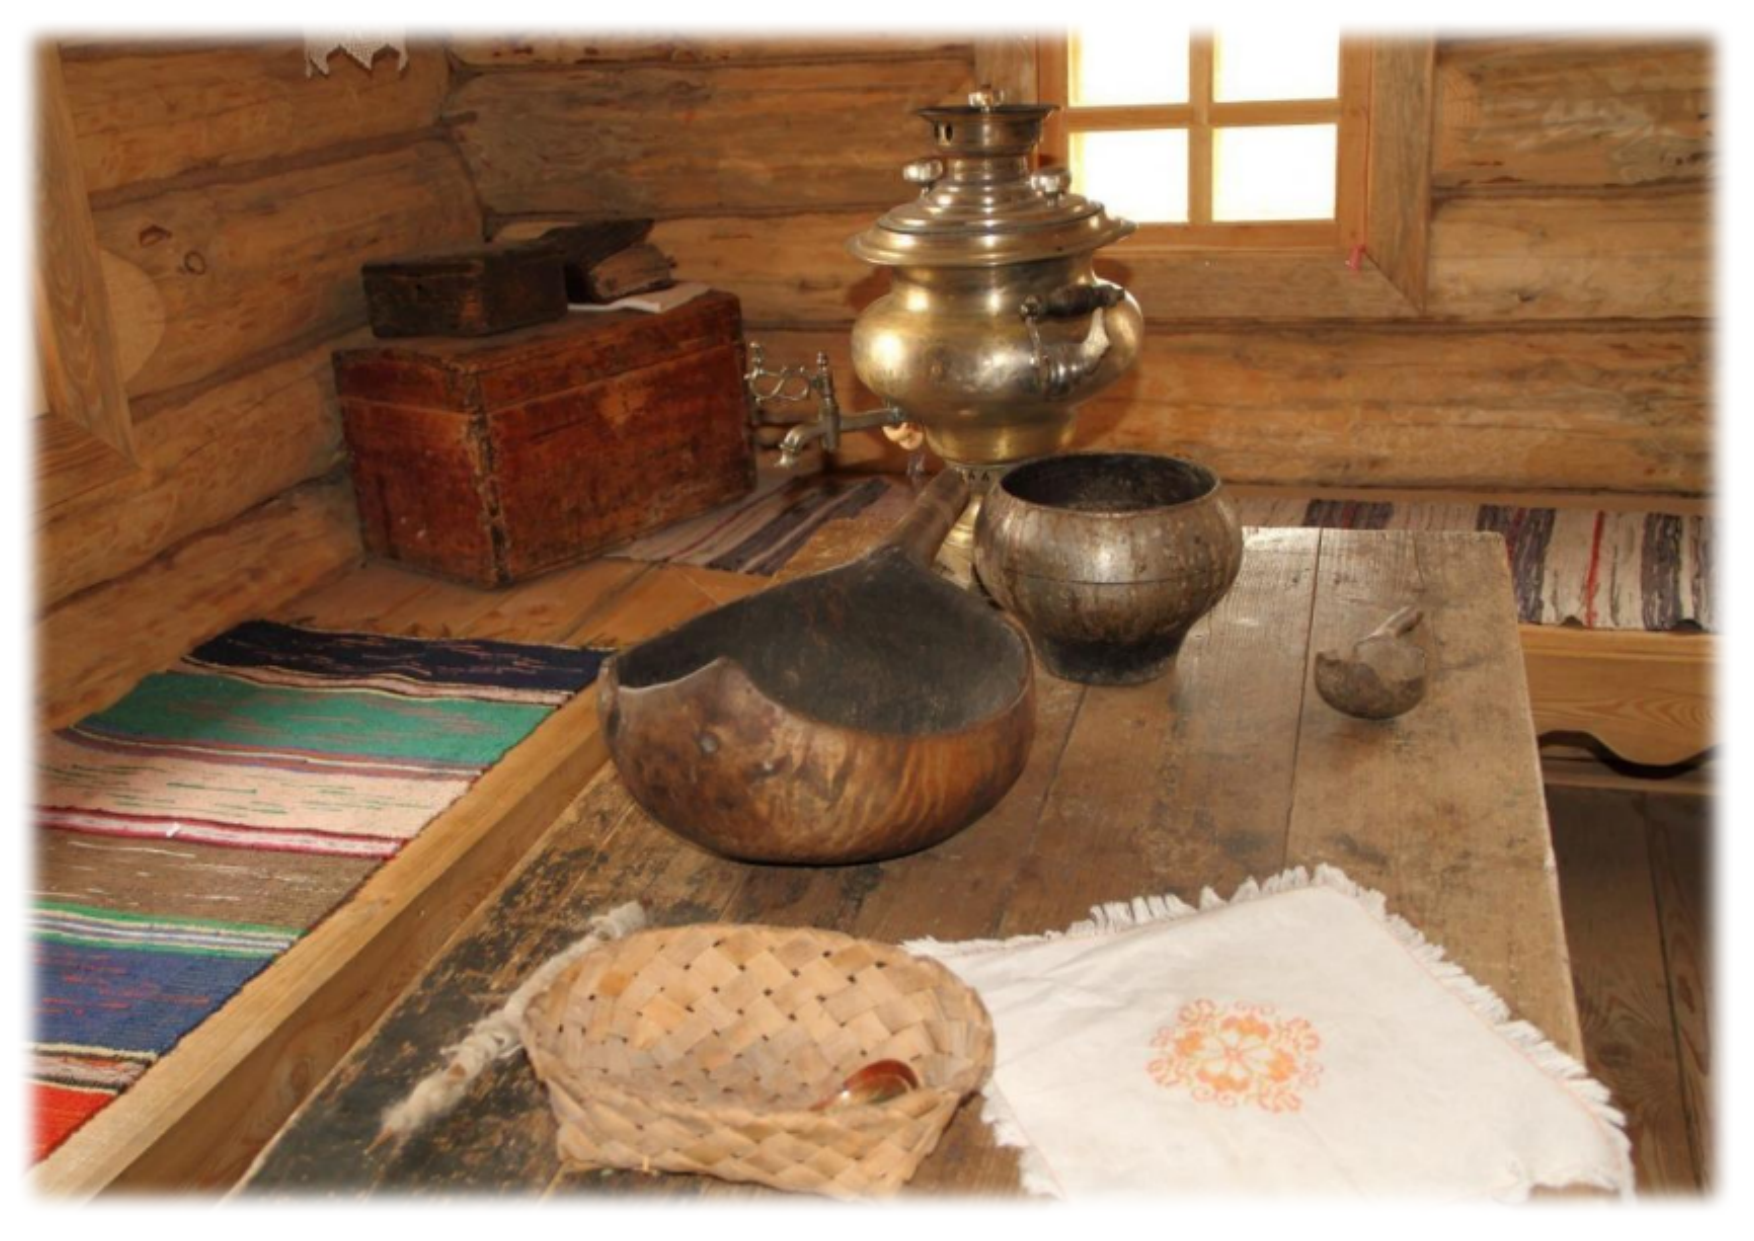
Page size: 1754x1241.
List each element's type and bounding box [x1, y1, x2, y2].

picture [47, 50, 1702, 1184]
